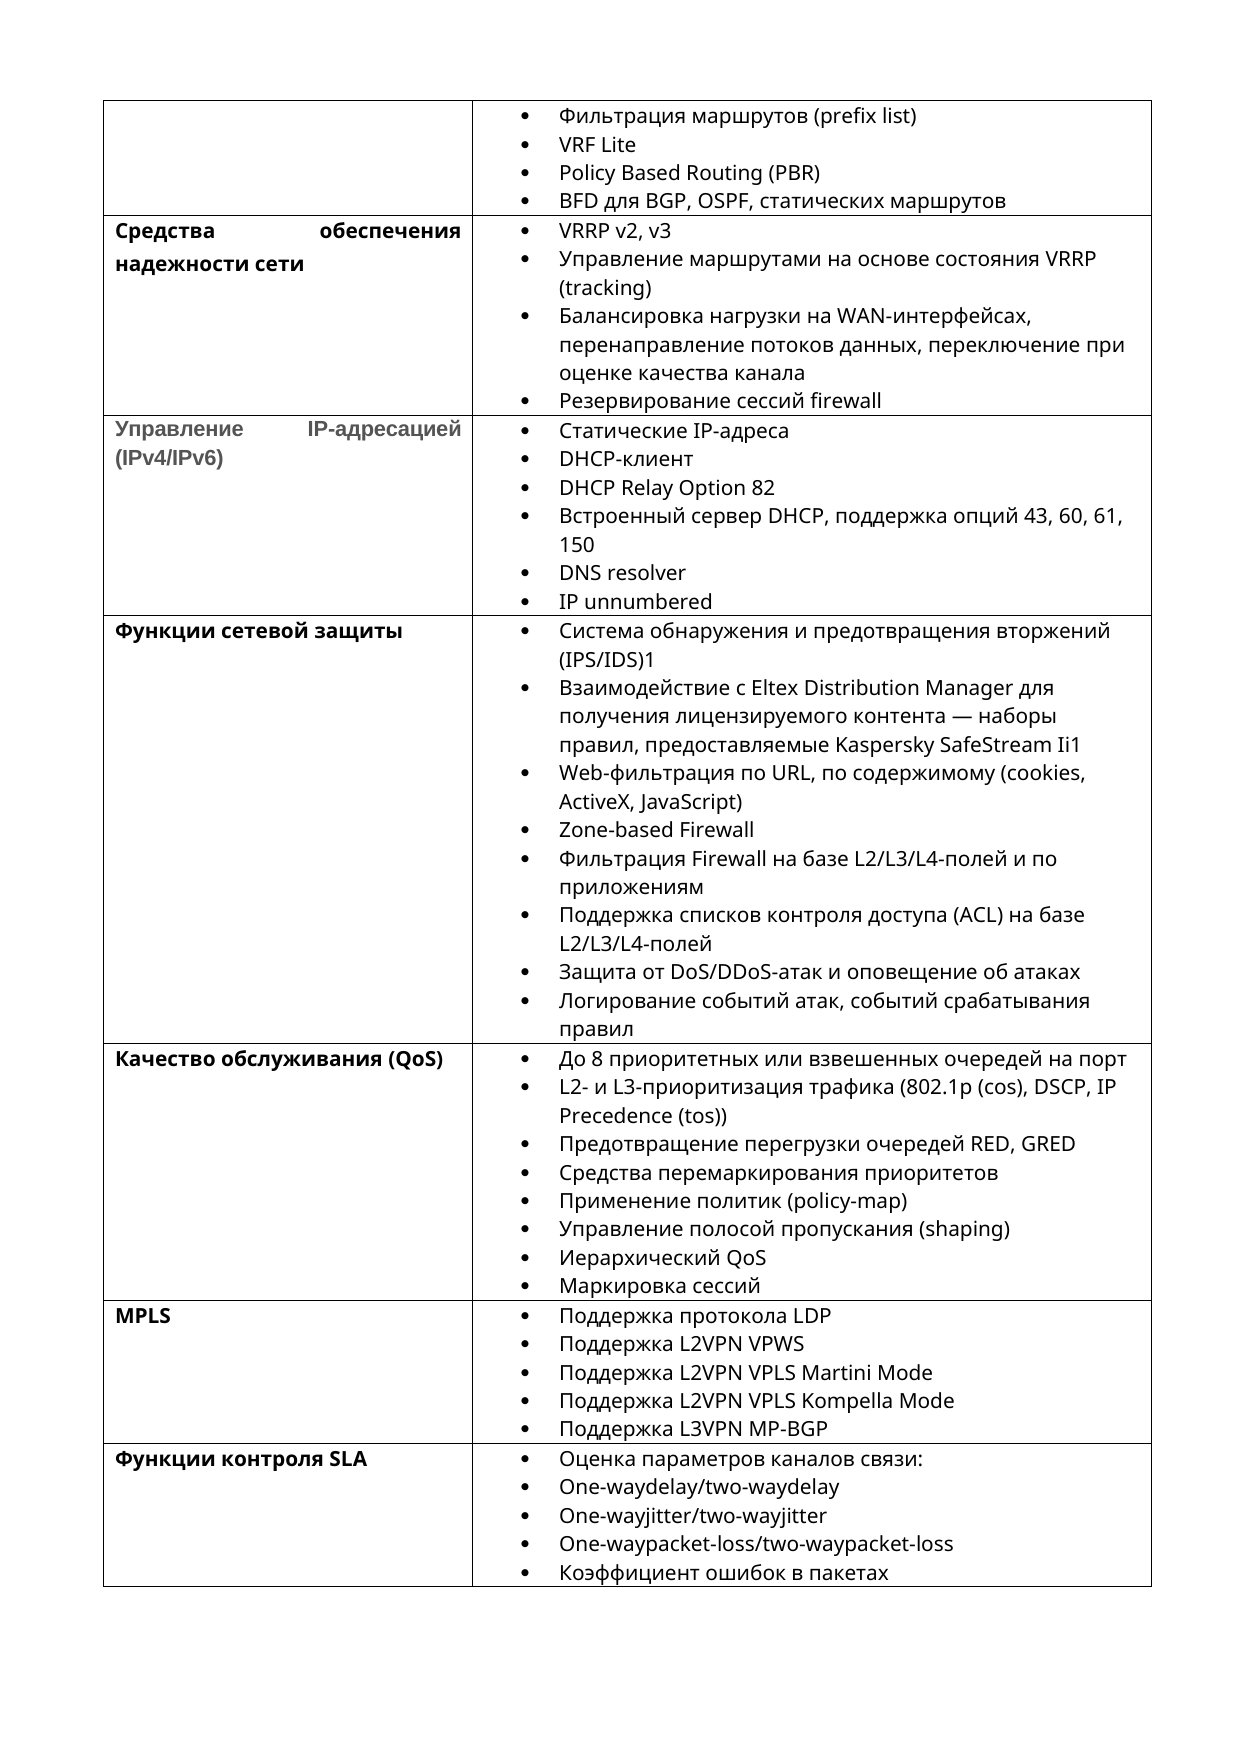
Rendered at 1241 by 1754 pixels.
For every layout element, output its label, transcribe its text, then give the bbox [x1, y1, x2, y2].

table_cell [104, 1444, 472, 1586]
table_cell Статические IP-адреса DHCP-клиент DHCP Relay Option 82 Встроенный сервер DHCP, поддержка опций 43, 60, 61, 150 DNS resolver IP unnumbered [473, 416, 1151, 615]
table_cell Средства обеспечения надежности сети [104, 216, 472, 415]
table_cell MPLS [104, 1301, 472, 1443]
table_cell Поддержка протокола LDP Поддержка L2VPN VPWS Поддержка L2VPN VPLS Martini Mode Поддержка L2VPN VPLS Kompella Mode Поддержка L3VPN MP-BGP [473, 1301, 1151, 1443]
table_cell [473, 101, 1151, 215]
table_cell До 8 приоритетных или взвешенных очередей на порт L2- и L3-приоритизация трафика (802.1p (cos), DSCP, IP Precedence (tos)) Предотвращение перегрузки очередей RED, GRED Средства перемаркирования приоритетов Применение политик (policy-map) Управление полосой пропускания (shaping) Иерархический QоS Маркировка сессий [473, 1044, 1151, 1300]
table_cell Качество обслуживания (QoS) [104, 1044, 472, 1300]
table_cell Функции сетевой защиты [104, 616, 472, 1043]
table_cell VRRP v2, v3 Управление маршрутами на основе состояния VRRP (tracking) Балансировка нагрузки на WAN-интерфейсах, перенаправление потоков данных, переключение при оценке качества канала Резервирование сессий firewall [473, 216, 1151, 415]
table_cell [104, 101, 472, 215]
table_cell Управление IP-адресацией (IPv4/IPv6) [104, 416, 472, 615]
table_cell Система обнаружения и предотвращения вторжений (IPS/IDS)1 Взаимодействие с Eltex Distribution Manager для получения лицензируемого контента — наборы правил, предоставляемые Kaspersky SafeStream Ii1 Web-фильтрация по URL, по содержимому (cookies, ActiveX, JavaScript) Zone-based Firewall Фильтрация Firewall на базе L2/L3/L4-полей и по приложениям Поддержка списков контроля доступа (ACL) на базе L2/L3/L4-полей Защита от DoS/DDoS-атак и оповещение об атаках Логирование событий атак, событий срабатывания правил [473, 616, 1151, 1043]
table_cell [473, 1444, 1151, 1586]
